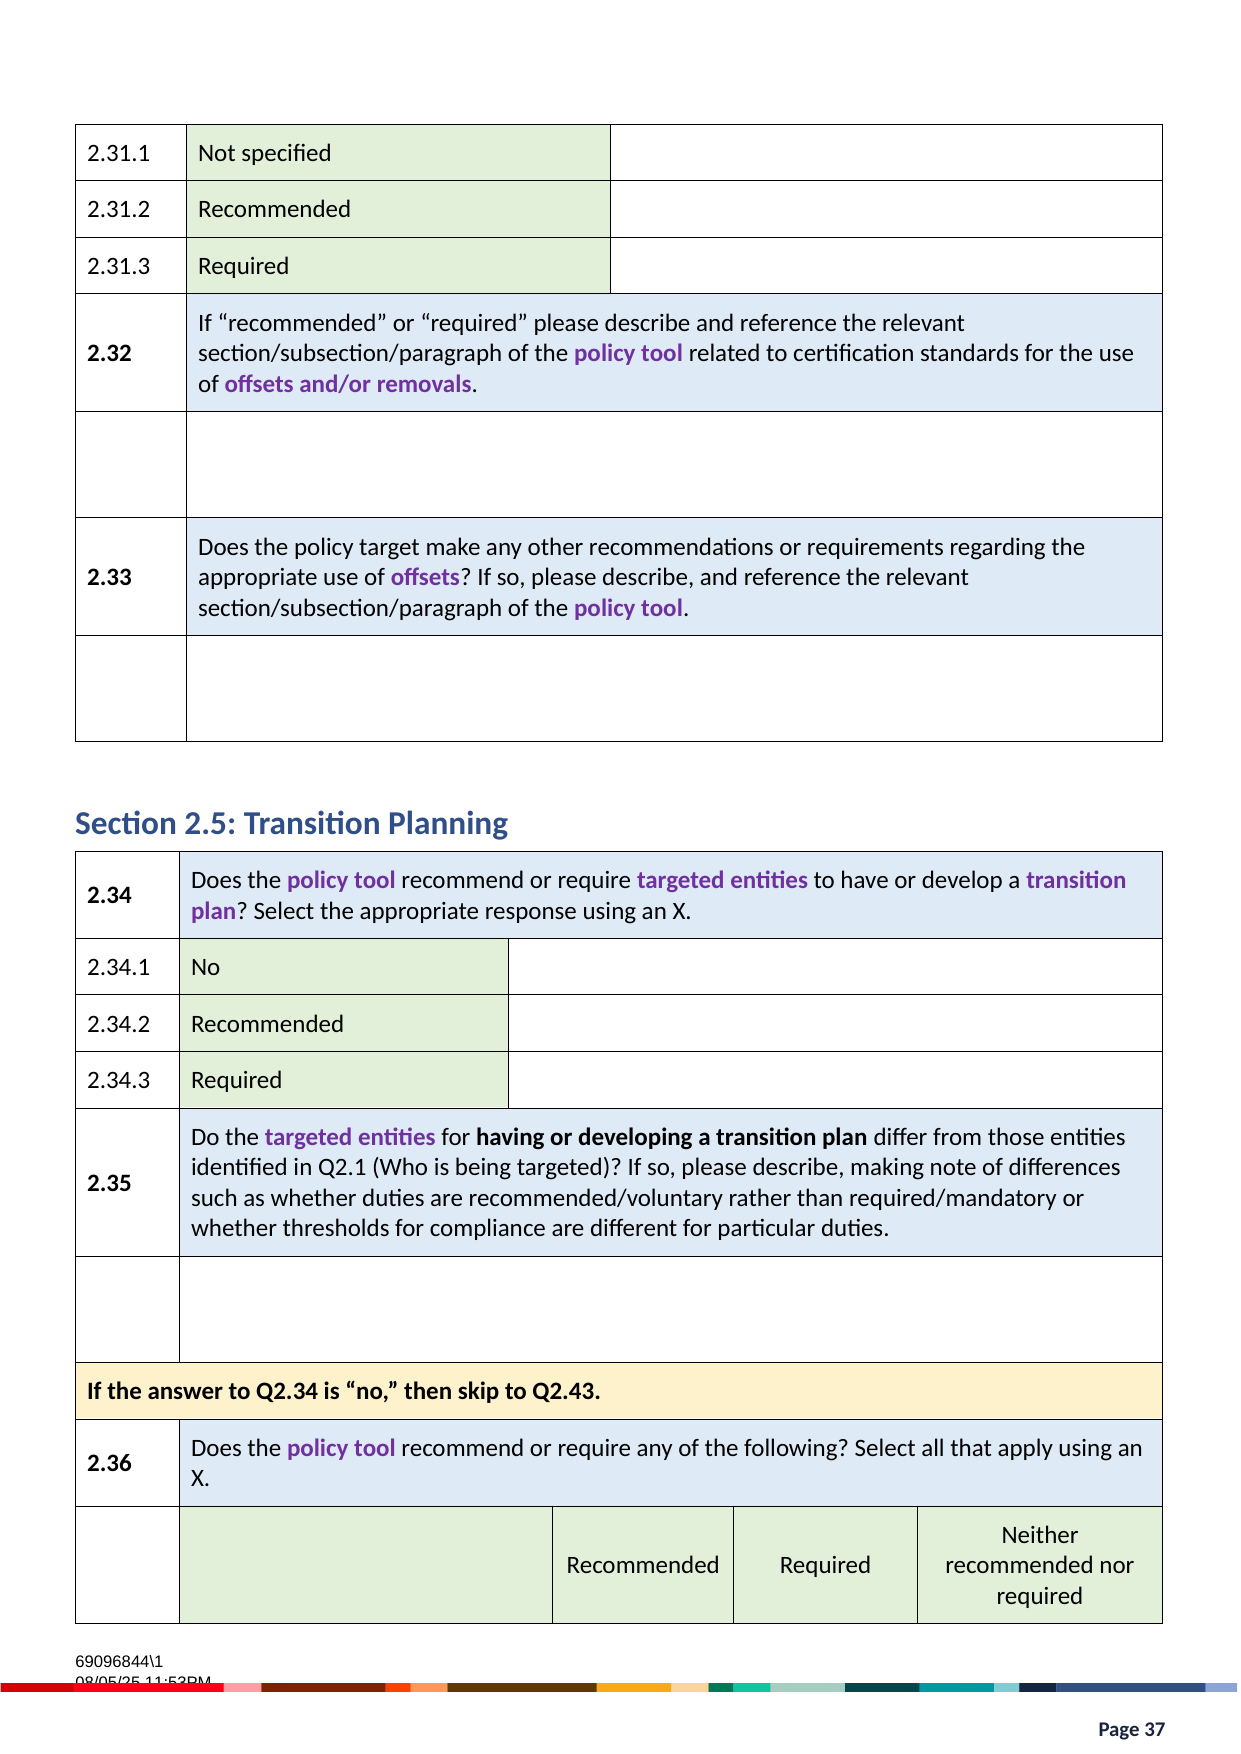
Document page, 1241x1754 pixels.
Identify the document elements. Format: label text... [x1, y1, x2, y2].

table_cell 2.31.3 [76, 238, 186, 293]
table_cell [509, 995, 1162, 1051]
table_cell Required [734, 1507, 917, 1623]
table_cell [76, 1507, 179, 1623]
table_cell Do the targeted entities for having or developing a transition plan differ from those entities identified in Q2.1 (Who is being targeted)? If so, please describe, making note of differences such as whether duties are recommended/voluntary rather than required/mandatory or whether thresholds for compliance are different for particular duties. [180, 1109, 1162, 1256]
table_cell 2.34.3 [76, 1052, 179, 1107]
table_cell Required [180, 1052, 508, 1107]
subtitle Section 2.5: Transition Planning [75, 802, 1165, 842]
table_cell If the answer to Q2.34 is “no,” then skip to Q2.43. [76, 1363, 1162, 1418]
table_cell [187, 412, 1162, 517]
table_cell Recommended [187, 181, 610, 237]
table_cell Required [187, 238, 610, 293]
table_cell Recommended [180, 995, 508, 1051]
table_cell [509, 939, 1162, 994]
table_cell Recommended [553, 1507, 733, 1623]
table_cell [76, 412, 186, 517]
table_cell If “recommended” or “required” please describe and reference the relevant section/subsection/paragraph of the policy tool related to certification standards for the use of offsets and/or removals. [187, 294, 1162, 411]
table_cell 2.34.1 [76, 939, 179, 994]
table_cell [611, 238, 1162, 293]
table_cell 2.36 [76, 1420, 179, 1506]
table_cell 2.35 [76, 1109, 179, 1256]
table_cell 2.34.2 [76, 995, 179, 1051]
table_header 2.34 [76, 852, 179, 938]
table_cell [509, 1052, 1162, 1107]
table_cell [611, 125, 1162, 180]
table_cell Neither recommended nor required [918, 1507, 1162, 1623]
table_cell [76, 636, 186, 741]
picture [0, 1683, 1236, 1692]
table_cell [180, 1507, 552, 1623]
table_cell 2.32 [76, 294, 186, 411]
table_cell No [180, 939, 508, 994]
table_cell Does the policy target make any other recommendations or requirements regarding the appropriate use of offsets? If so, please describe, and reference the relevant section/subsection/paragraph of the policy tool. [187, 518, 1162, 635]
table_cell [180, 1257, 1162, 1362]
table_cell [76, 1257, 179, 1362]
table_cell Does the policy tool recommend or require any of the following? Select all that apply using an X. [180, 1420, 1162, 1506]
table_cell [611, 181, 1162, 237]
table_cell [187, 636, 1162, 741]
table_cell 2.33 [76, 518, 186, 635]
table_cell Not specified [187, 125, 610, 180]
table_header Does the policy tool recommend or require targeted entities to have or develop a transition plan? Select the appropriate response using an X. [180, 852, 1162, 938]
table_cell 2.31.1 [76, 125, 186, 180]
table_cell 2.31.2 [76, 181, 186, 237]
